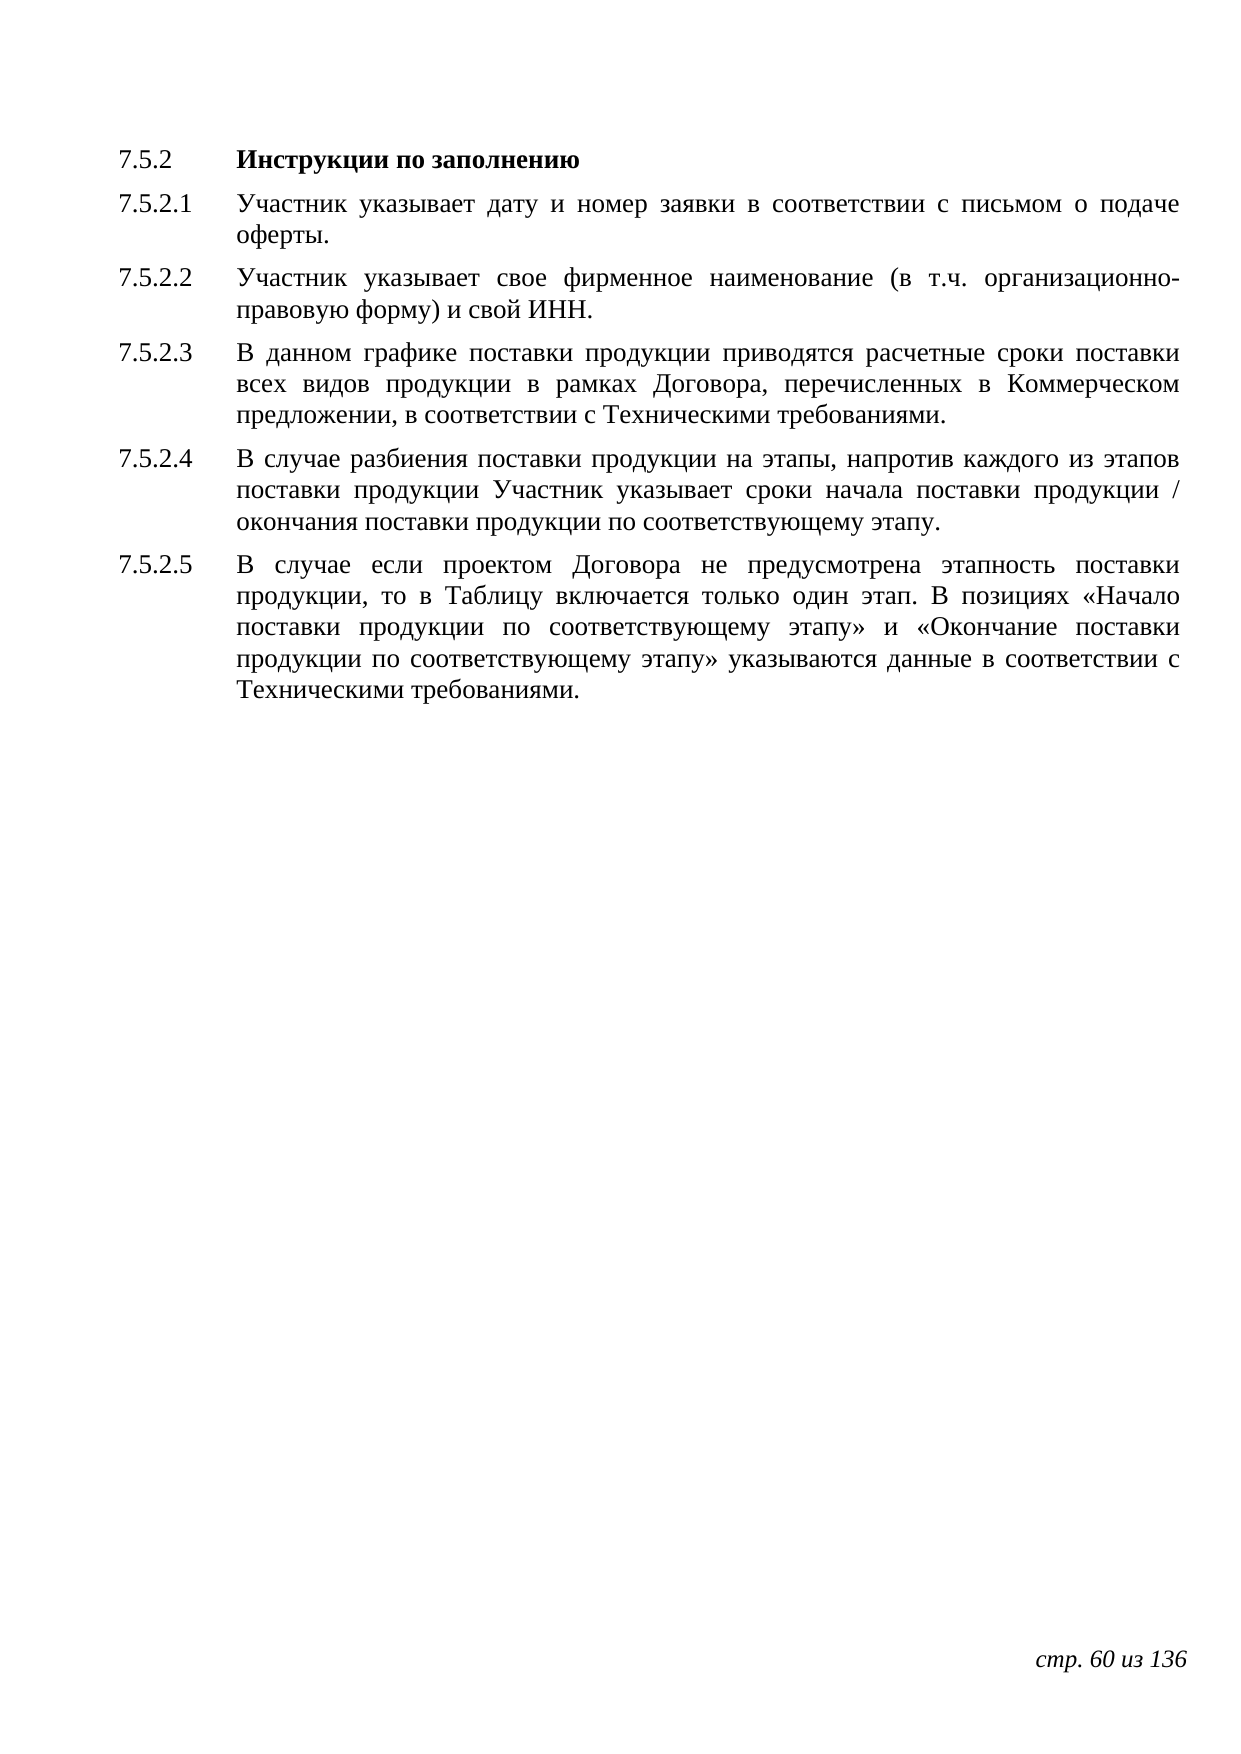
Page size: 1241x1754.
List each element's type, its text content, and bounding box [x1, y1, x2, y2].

text В случае если проектом Договора не предусмотрена этапность поставки продукции, то в Таблицу включается только один этап. В позициях «Начало поставки продукции по соответствующему этапу» и «Окончание поставки продукции по соответствующему этапу» указываются данные в соответствии с Техническими требованиями. [118, 548, 1181, 704]
text Инструкции по заполнению [118, 143, 1181, 174]
text Участник указывает дату и номер заявки в соответствии с письмом о подаче оферты. [118, 187, 1181, 249]
text В случае разбиения поставки продукции на этапы, напротив каждого из этапов поставки продукции Участник указывает сроки начала поставки продукции / окончания поставки продукции по соответствующему этапу. [118, 442, 1181, 536]
text В данном графике поставки продукции приводятся расчетные сроки поставки всех видов продукции в рамках Договора, перечисленных в Коммерческом предложении, в соответствии с Техническими требованиями. [118, 336, 1181, 430]
text Участник указывает свое фирменное наименование (в т.ч. организационно-правовую форму) и свой ИНН. [118, 262, 1181, 324]
